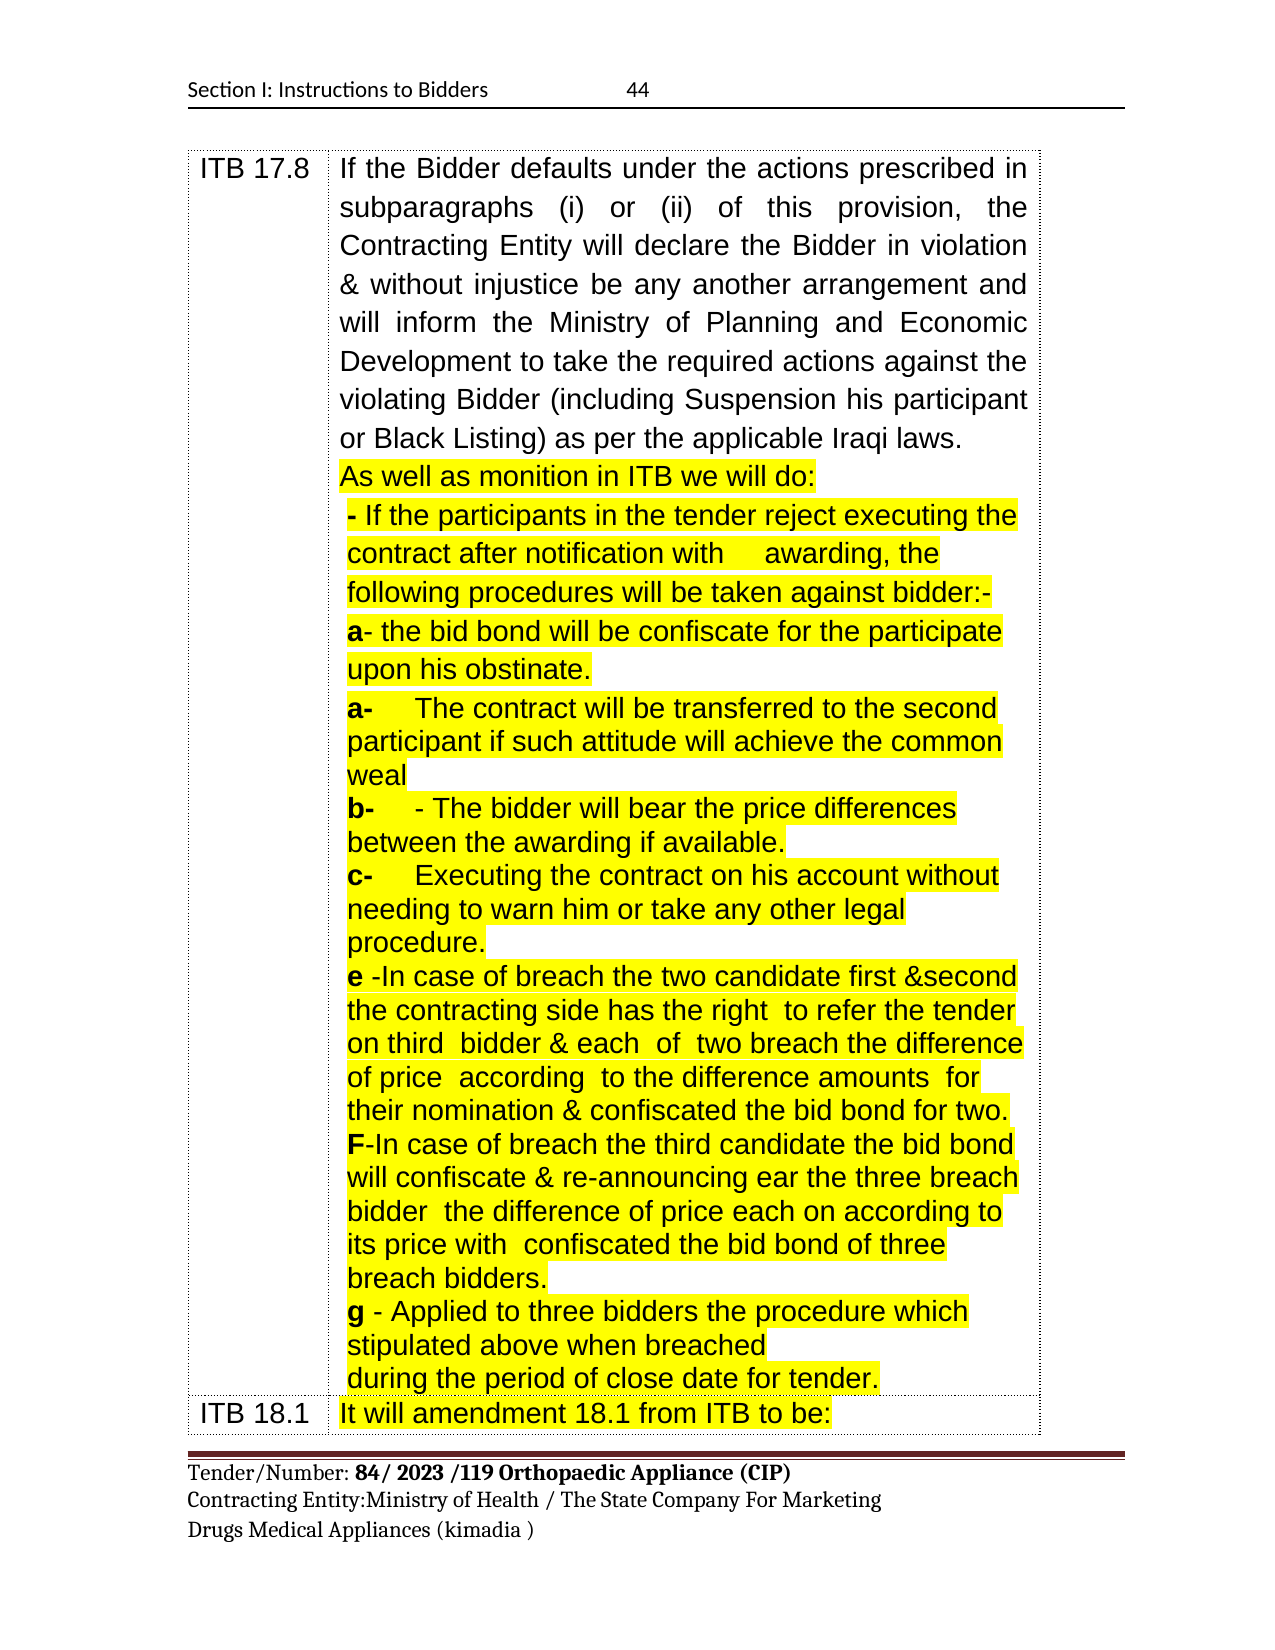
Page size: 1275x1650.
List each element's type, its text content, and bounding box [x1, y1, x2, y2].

table_cell ITB 17.8 [188, 150, 328, 1395]
table_cell If the Bidder defaults under the actions prescribed in subparagraphs (i) or (ii) of this provision, the Contracting Entity will declare the Bidder in violation & without injustice be any another arrangement and will inform the Ministry of Planning and Economic Development to take the required actions against the violating Bidder (including Suspension his participant or Black Listing) as per the applicable Iraqi laws. As well as monition in ITB we will do: - If the participants in the tender reject executing the contract after notification with awarding, the following procedures will be taken against bidder:- a- the bid bond will be confiscate for the participate upon his obstinate. The contract will be transferred to the second participant if such attitude will achieve the common weal - The bidder will bear the price differences between the awarding if available. Executing the contract on his account without needing to warn him or take any other legal procedure. e -In case of breach the two candidate first &second the contracting side has the right to refer the tender on third bidder & each of two breach the difference of price according to the difference amounts for their nomination & confiscated the bid bond for two. F-In case of breach the third candidate the bid bond will confiscate & re-announcing ear the three breach bidder the difference of price each on according to its price with confiscated the bid bond of three breach bidders. g - Applied to three bidders the procedure which stipulated above when breached during the period of close date for tender. [328, 150, 1040, 1395]
table_cell ITB 18.1 [188, 1395, 328, 1433]
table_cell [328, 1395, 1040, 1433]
